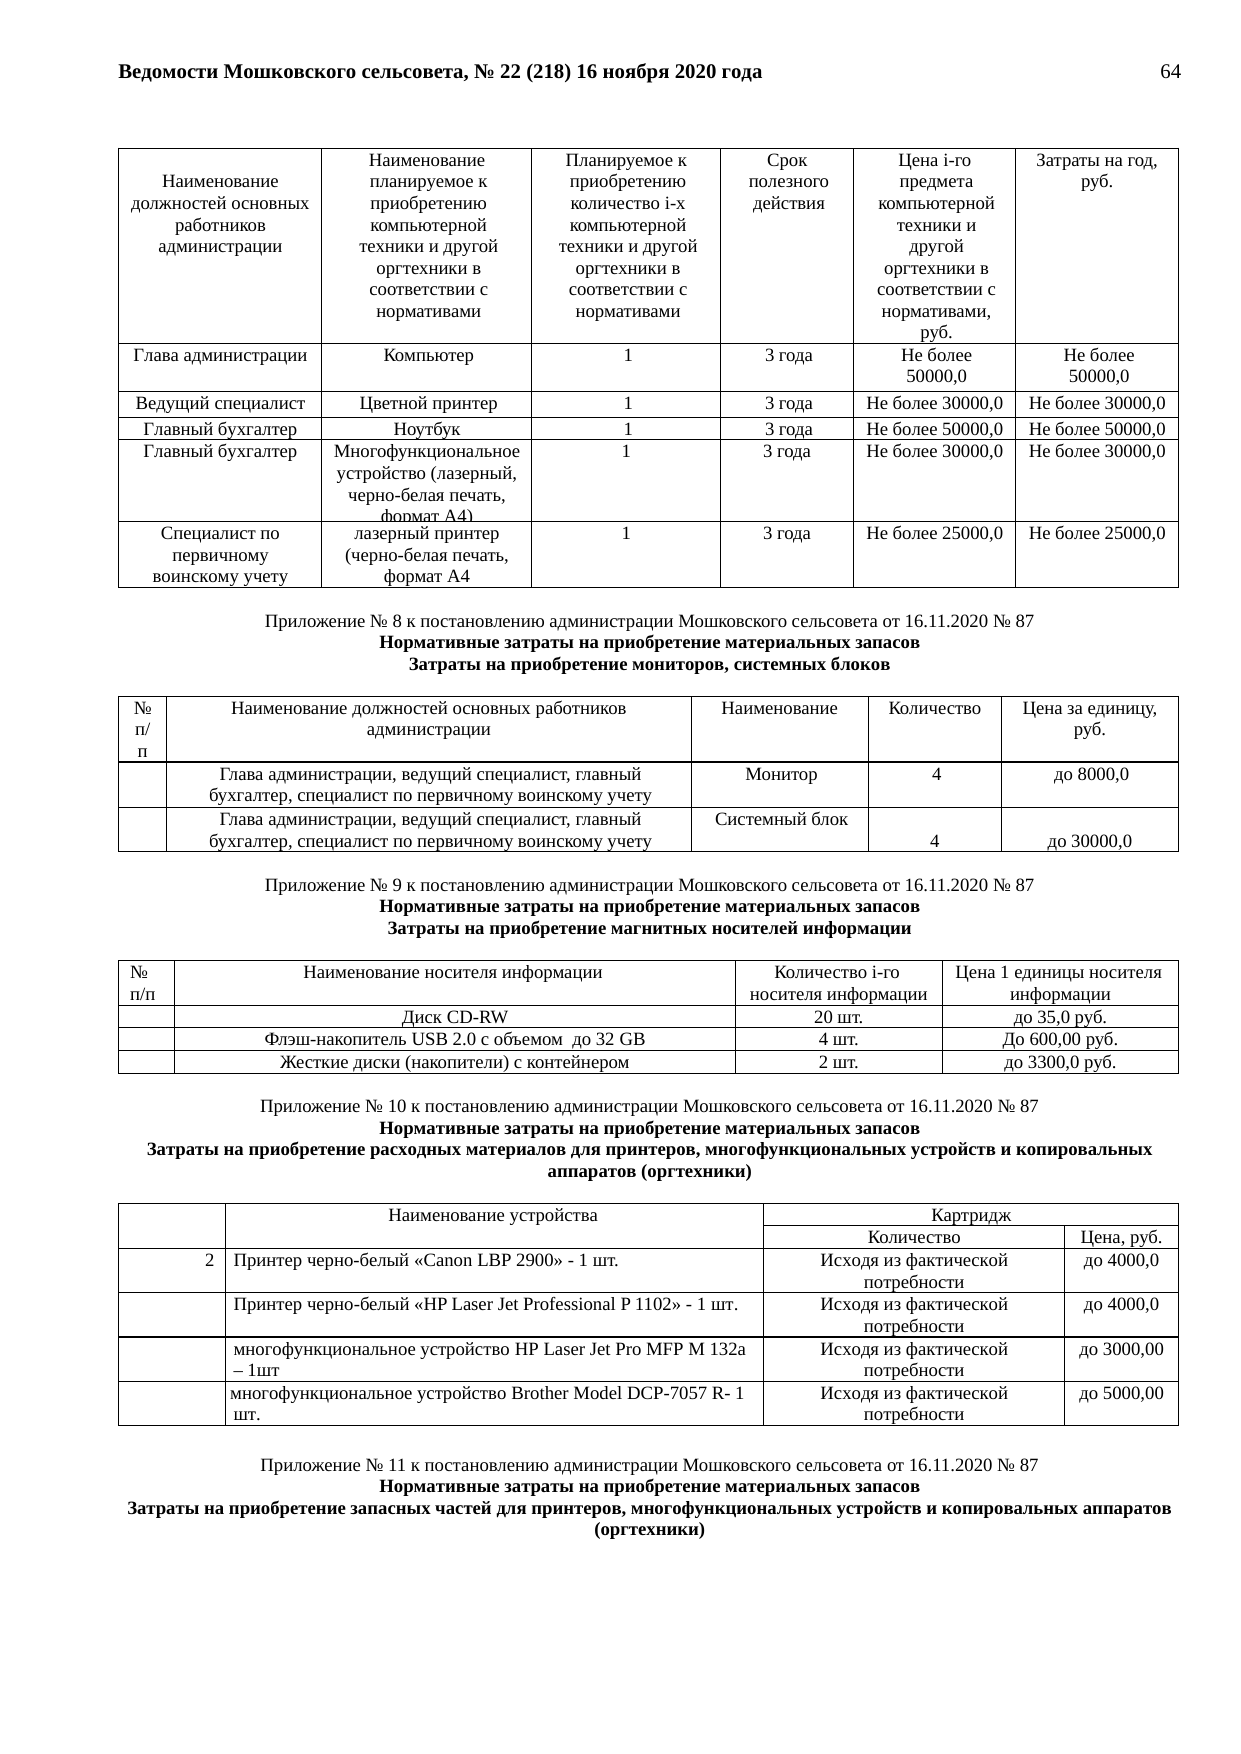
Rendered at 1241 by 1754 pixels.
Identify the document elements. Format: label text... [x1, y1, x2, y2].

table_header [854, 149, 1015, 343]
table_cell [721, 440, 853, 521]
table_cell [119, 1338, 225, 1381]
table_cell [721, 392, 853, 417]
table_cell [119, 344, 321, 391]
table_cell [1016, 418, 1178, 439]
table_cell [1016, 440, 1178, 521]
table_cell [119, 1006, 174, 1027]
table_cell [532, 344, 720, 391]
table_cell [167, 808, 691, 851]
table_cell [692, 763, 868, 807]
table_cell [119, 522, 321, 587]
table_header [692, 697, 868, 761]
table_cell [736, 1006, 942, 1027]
subtitle Приложение № 9 к постановлению администрации Мошковского сельсовета от 16.11.2020 № 87 [118, 874, 1181, 895]
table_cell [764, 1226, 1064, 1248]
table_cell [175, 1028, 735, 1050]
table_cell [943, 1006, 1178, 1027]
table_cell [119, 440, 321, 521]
text Затраты на приобретение запасных частей для принтеров, многофункциональных устройств и копировальных аппаратов (оргтехники) [118, 1497, 1181, 1540]
text Затраты на приобретение магнитных носителей информации [118, 917, 1181, 938]
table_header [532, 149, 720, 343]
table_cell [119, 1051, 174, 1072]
text Нормативные затраты на приобретение материальных запасов [118, 895, 1181, 917]
subtitle Приложение № 8 к постановлению администрации Мошковского сельсовета от 16.11.2020 № 87 [118, 609, 1181, 631]
text Нормативные затраты на приобретение материальных запасов [118, 1117, 1181, 1138]
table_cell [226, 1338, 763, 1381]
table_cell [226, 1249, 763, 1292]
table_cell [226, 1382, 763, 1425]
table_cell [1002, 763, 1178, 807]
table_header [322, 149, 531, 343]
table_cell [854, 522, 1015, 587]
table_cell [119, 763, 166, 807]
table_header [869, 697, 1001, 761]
text Нормативные затраты на приобретение материальных запасов [118, 631, 1181, 653]
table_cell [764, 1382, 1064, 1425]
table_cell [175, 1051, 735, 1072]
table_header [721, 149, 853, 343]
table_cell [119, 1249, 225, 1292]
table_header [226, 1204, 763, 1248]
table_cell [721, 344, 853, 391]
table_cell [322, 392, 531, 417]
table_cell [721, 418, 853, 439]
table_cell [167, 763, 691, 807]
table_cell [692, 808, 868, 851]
text Нормативные затраты на приобретение материальных запасов [118, 1475, 1181, 1497]
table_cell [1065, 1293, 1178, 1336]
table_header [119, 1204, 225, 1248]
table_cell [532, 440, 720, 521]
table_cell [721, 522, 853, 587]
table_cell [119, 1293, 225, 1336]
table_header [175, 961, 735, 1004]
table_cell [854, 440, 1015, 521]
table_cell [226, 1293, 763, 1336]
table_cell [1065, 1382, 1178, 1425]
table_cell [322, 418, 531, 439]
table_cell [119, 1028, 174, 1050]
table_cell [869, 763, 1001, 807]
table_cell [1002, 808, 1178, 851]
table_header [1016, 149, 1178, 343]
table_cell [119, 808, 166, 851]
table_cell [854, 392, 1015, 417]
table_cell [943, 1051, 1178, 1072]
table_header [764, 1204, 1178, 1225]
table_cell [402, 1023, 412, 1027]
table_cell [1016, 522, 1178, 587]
subtitle Приложение № 10 к постановлению администрации Мошковского сельсовета от 16.11.2020 № 87 [118, 1095, 1181, 1117]
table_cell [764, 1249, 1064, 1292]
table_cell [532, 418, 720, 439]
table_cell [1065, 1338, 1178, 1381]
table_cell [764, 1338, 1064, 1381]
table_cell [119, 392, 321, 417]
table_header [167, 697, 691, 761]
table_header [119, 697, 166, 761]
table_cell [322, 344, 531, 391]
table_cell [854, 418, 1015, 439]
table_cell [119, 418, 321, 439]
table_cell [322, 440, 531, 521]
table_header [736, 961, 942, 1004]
subtitle Приложение № 11 к постановлению администрации Мошковского сельсовета от 16.11.2020 № 87 [118, 1453, 1181, 1475]
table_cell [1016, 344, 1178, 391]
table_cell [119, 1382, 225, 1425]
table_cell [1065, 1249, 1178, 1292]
text Затраты на приобретение мониторов, системных блоков [118, 653, 1181, 674]
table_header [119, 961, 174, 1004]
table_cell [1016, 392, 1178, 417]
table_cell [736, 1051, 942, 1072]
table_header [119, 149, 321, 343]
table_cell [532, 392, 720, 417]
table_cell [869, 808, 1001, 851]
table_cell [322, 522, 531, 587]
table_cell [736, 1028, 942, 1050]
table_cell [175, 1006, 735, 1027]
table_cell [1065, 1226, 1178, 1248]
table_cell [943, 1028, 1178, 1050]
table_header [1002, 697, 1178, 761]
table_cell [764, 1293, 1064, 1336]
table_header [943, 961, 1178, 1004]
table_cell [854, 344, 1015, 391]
text Затраты на приобретение расходных материалов для принтеров, многофункциональных устройств и копировальных аппаратов (оргтехники) [118, 1138, 1181, 1181]
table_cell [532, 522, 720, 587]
